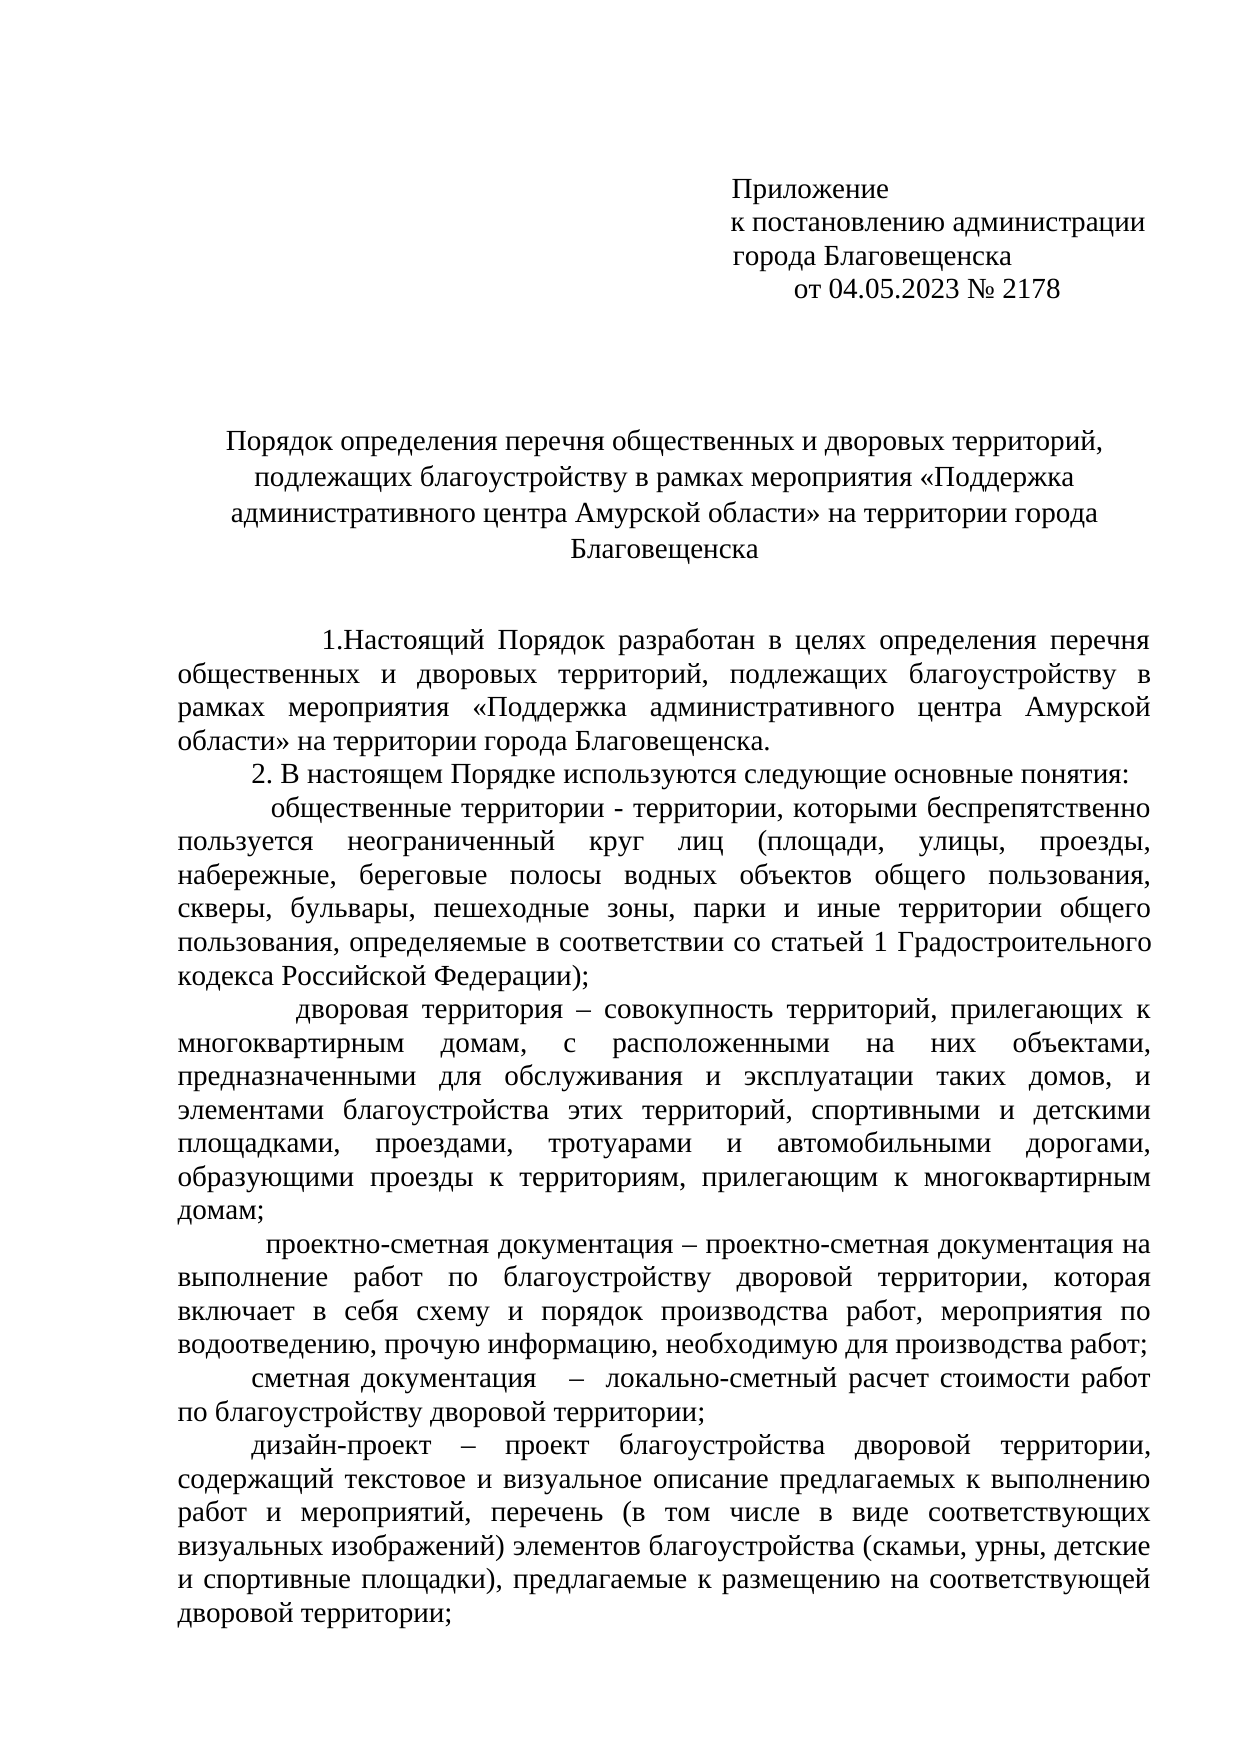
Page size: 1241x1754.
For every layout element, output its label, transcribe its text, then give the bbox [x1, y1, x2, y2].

text от 04.05.2023 № 2178 [177, 272, 1152, 305]
text дворовая территория – совокупность территорий, прилегающих к многоквартирным домам, с расположенными на них объектами, предназначенными для обслуживания и эксплуатации таких домов, и элементами благоустройства этих территорий, спортивными и детскими площадками, проездами, тротуарами и автомобильными дорогами, образующими проезды к территориям, прилегающим к многоквартирным домам; [177, 991, 1152, 1226]
text сметная документация – локально-сметный расчет стоимости работ по благоустройству дворовой территории; [177, 1360, 1152, 1427]
text общественные территории - территории, которыми беспрепятственно пользуется неограниченный круг лиц (площади, улицы, проезды, набережные, береговые полосы водных объектов общего пользования, скверы, бульвары, пешеходные зоны, парки и иные территории общего пользования, определяемые в соответствии со статьей 1 Градостроительного кодекса Российской Федерации); [177, 790, 1152, 991]
text города Благовещенска [177, 238, 1152, 272]
text проектно-сметная документация – проектно-сметная документация на выполнение работ по благоустройству дворовой территории, которая включает в себя схему и порядок производства работ, мероприятия по водоотведению, прочую информацию, необходимую для производства работ; [177, 1226, 1152, 1360]
text Приложение [177, 171, 1152, 204]
text 1.Настоящий Порядок разработан в целях определения перечня общественных и дворовых территорий, подлежащих благоустройству в рамках мероприятия «Поддержка административного центра Амурской области» на территории города Благовещенска. [177, 622, 1152, 756]
text дизайн-проект – проект благоустройства дворовой территории, содержащий текстовое и визуальное описание предлагаемых к выполнению работ и мероприятий, перечень (в том числе в виде соответствующих визуальных изображений) элементов благоустройства (скамьи, урны, детские и спортивные площадки), предлагаемые к размещению на соответствующей дворовой территории; [177, 1427, 1152, 1628]
text к постановлению администрации [177, 204, 1152, 238]
text Порядок определения перечня общественных и дворовых территорий, подлежащих благоустройству в рамках мероприятия «Поддержка административного центра Амурской области» на территории города Благовещенска [177, 423, 1152, 565]
text 2. В настоящем Порядке используются следующие основные понятия: [177, 756, 1152, 790]
